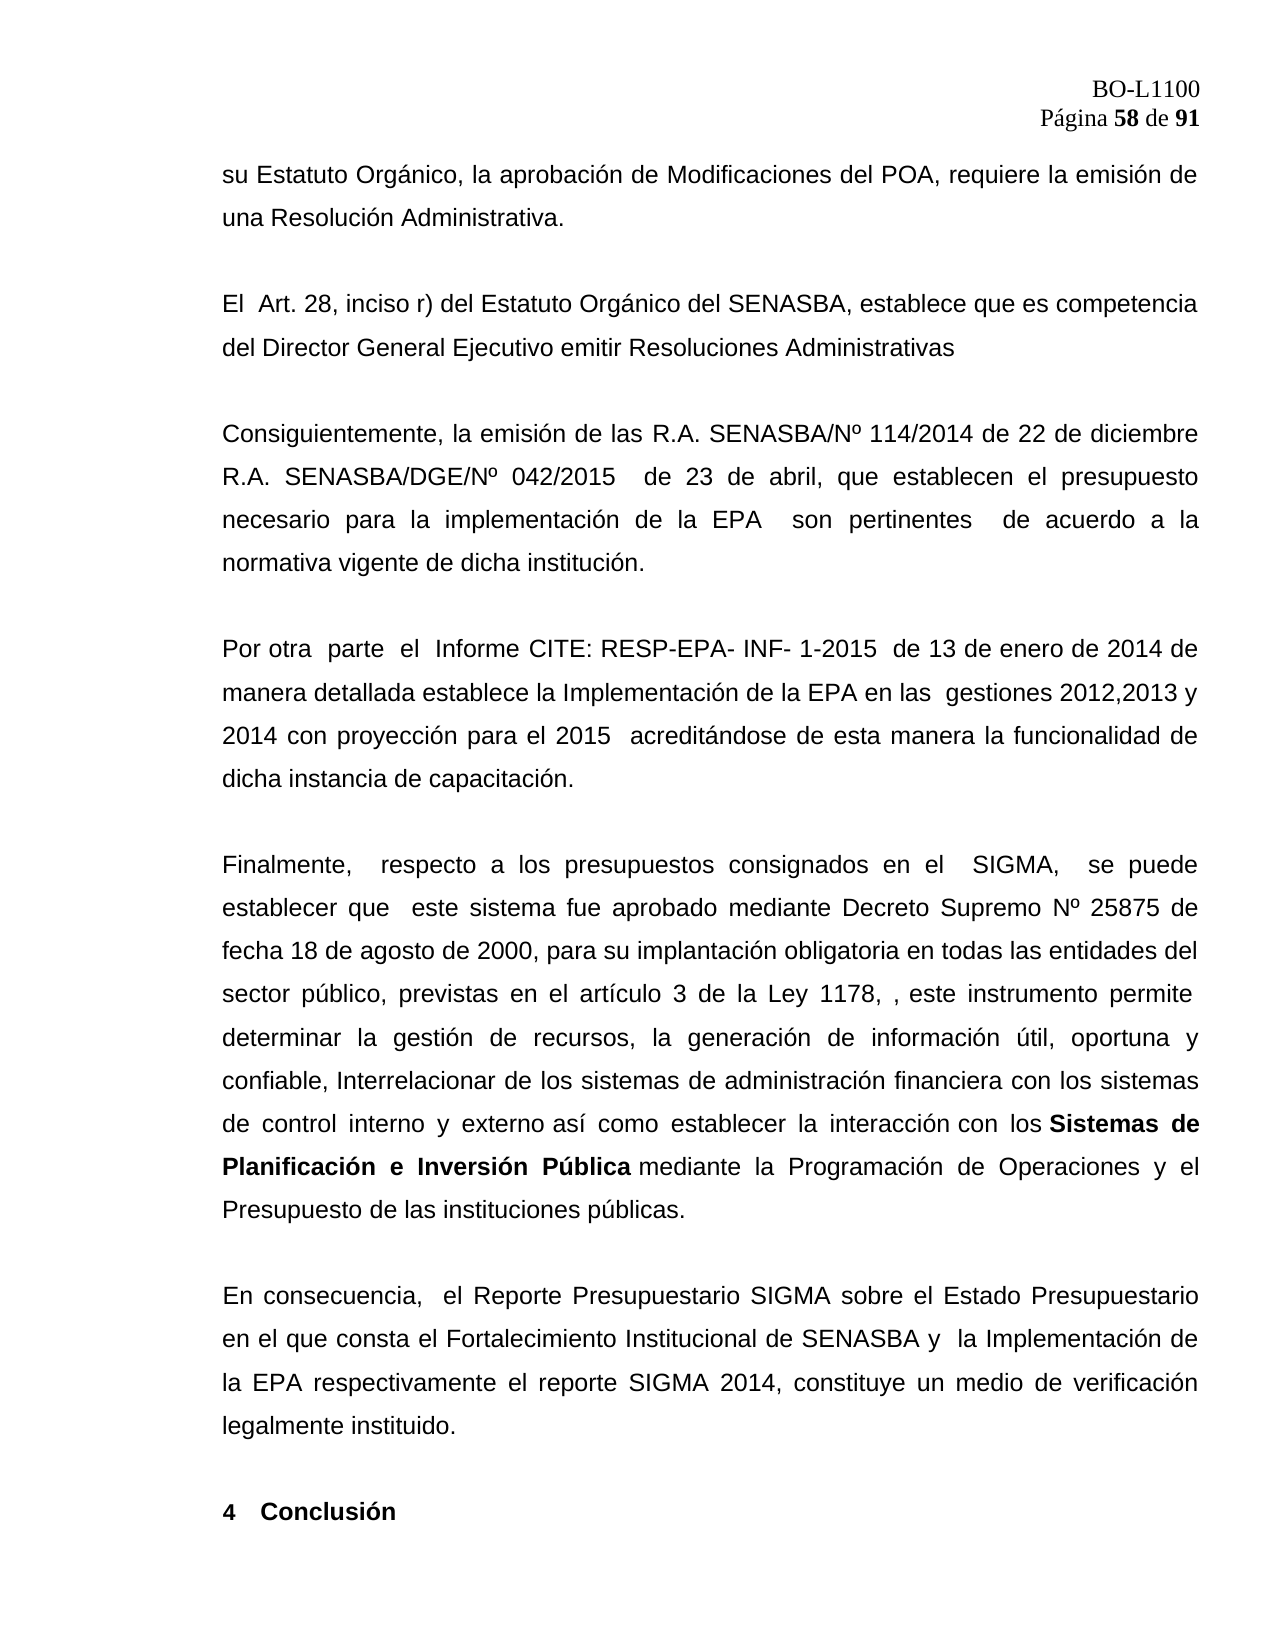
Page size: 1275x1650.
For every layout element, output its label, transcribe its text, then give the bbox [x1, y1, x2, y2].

text Consiguientemente, la emisión de las R.A. SENASBA/Nº 114/2014 de 22 de diciembre R.A. SENASBA/DGE/Nº 042/2015 de 23 de abril, que establecen el presupuesto necesario para la implementación de la EPA son pertinentes de acuerdo a la normativa vigente de dicha institución. [222, 419, 1200, 577]
list Conclusión [223, 1497, 1200, 1526]
text En consecuencia, el Reporte Presupuestario SIGMA sobre el Estado Presupuestario en el que consta el Fortalecimiento Institucional de SENASBA y la Implementación de la EPA respectivamente el reporte SIGMA 2014, constituye un medio de verificación legalmente instituido. [222, 1281, 1200, 1439]
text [222, 160, 1200, 232]
list Por otra parte el Informe CITE: RESP-EPA- INF- 1-2015 de 13 de enero de 2014 de manera detallada establece la Implementación de la EPA en las gestiones 2012,2013 y 2014 con proyección para el 2015 acreditándose de esta manera la funcionalidad de dicha instancia de capacitación. [222, 634, 1200, 793]
text El Art. 28, inciso r) del Estatuto Orgánico del SENASBA, establece que es competencia del Director General Ejecutivo emitir Resoluciones Administrativas [222, 289, 1200, 361]
text Finalmente, respecto a los presupuestos consignados en el SIGMA, se puede establecer que este sistema fue aprobado mediante Decreto Supremo Nº 25875 de fecha 18 de agosto de 2000, para su implantación obligatoria en todas las entidades del sector público, previstas en el artículo 3 de la Ley 1178, , este instrumento permite determinar la gestión de recursos, la generación de información útil, oportuna y confiable, Interrelacionar de los sistemas de administración financiera con los sistemas de control interno y externo así como establecer la interacción con los Sistemas de Planificación e Inversión Pública mediante la Programación de Operaciones y el Presupuesto de las instituciones públicas. [222, 850, 1200, 1224]
